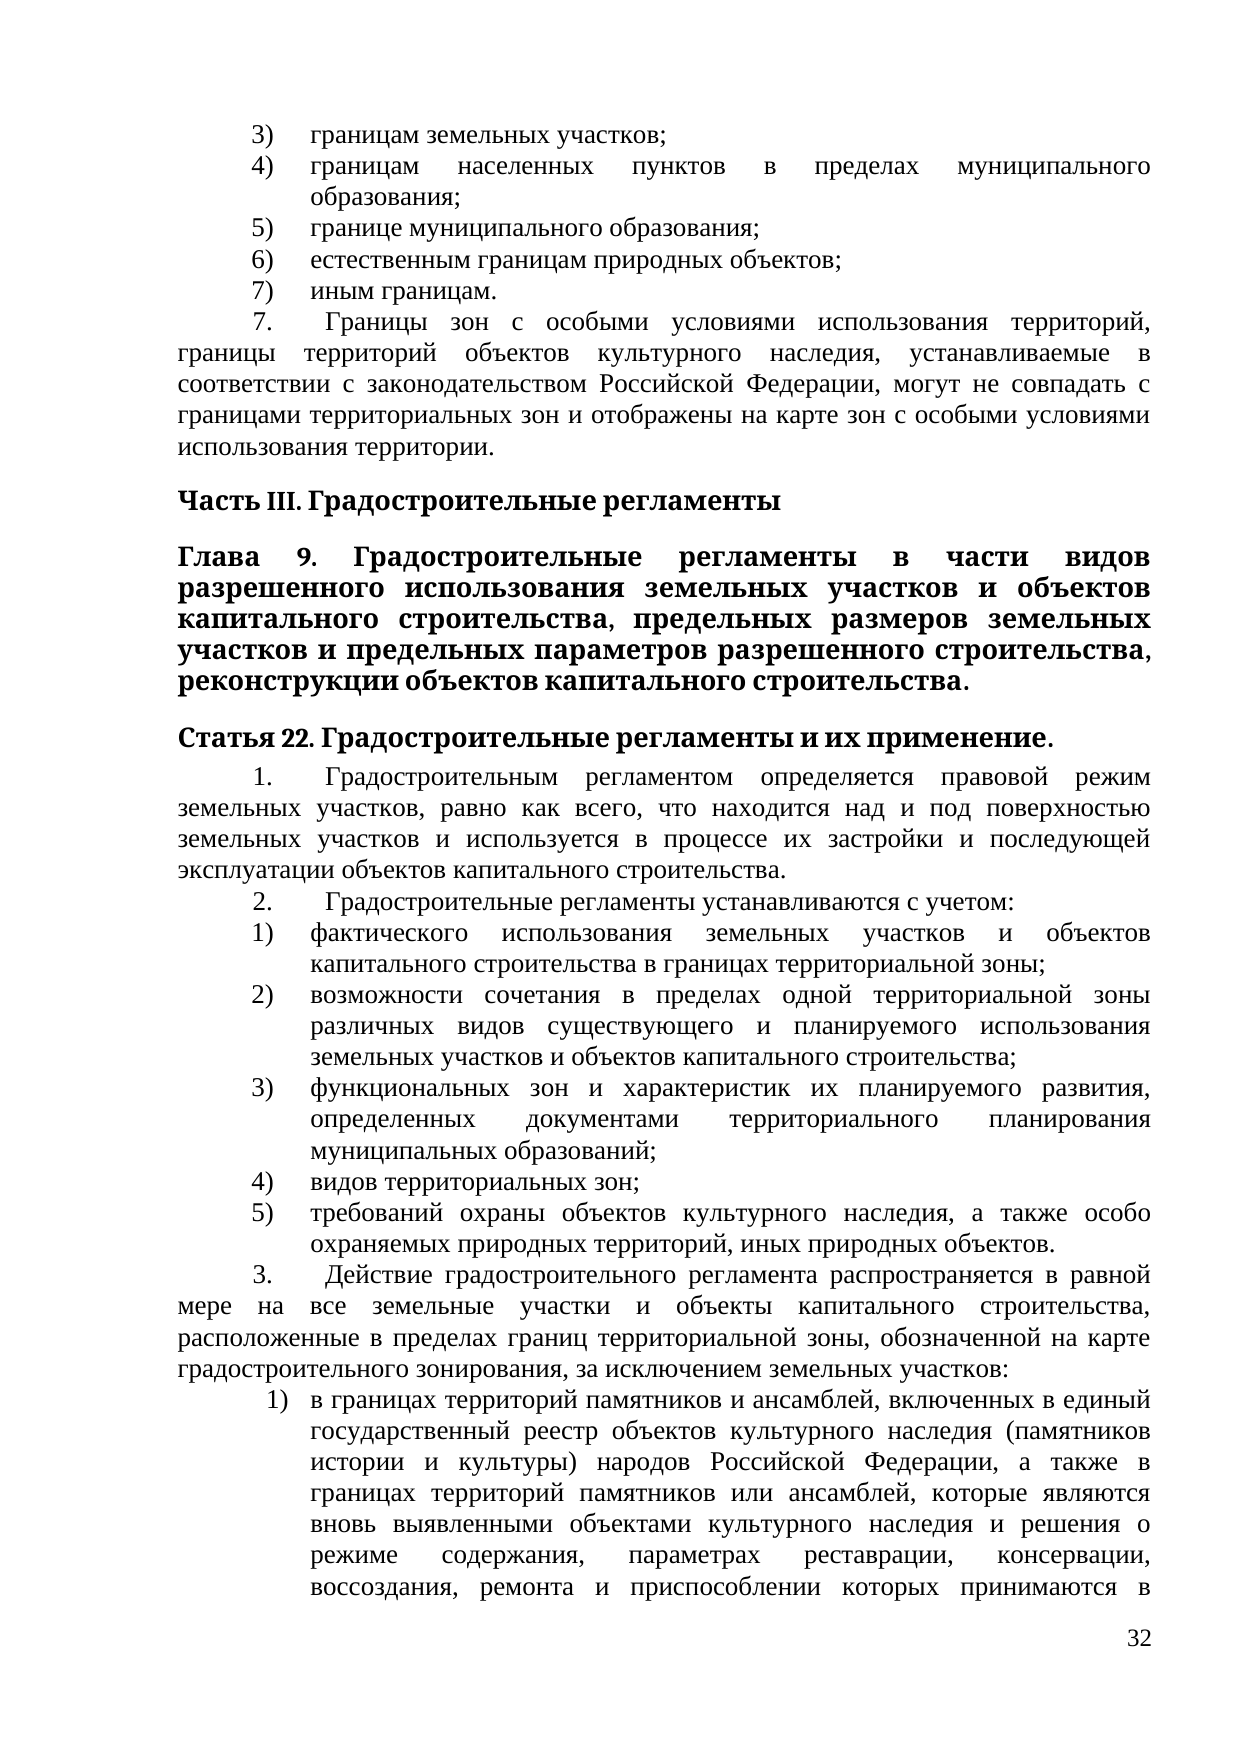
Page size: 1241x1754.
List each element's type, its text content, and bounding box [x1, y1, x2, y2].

text 4) видов территориальных зон; [251, 1165, 1152, 1196]
subtitle Глава 9. Градостроительные регламенты в части видов разрешенного использования земельных участков и объектов капитального строительства, предельных размеров земельных участков и предельных параметров разрешенного строительства, реконструкции объектов капитального строительства. [177, 542, 1152, 698]
text 2) возможности сочетания в пределах одной территориальной зоны различных видов существующего и планируемого использования земельных участков и объектов капитального строительства; [251, 978, 1152, 1071]
subtitle Часть III. Градостроительные регламенты [177, 486, 1152, 517]
text 4) границам населенных пунктов в пределах муниципального образования; [251, 149, 1152, 212]
text 3) функциональных зон и характеристик их планируемого развития, определенных документами территориального планирования муниципальных образований; [251, 1071, 1152, 1165]
text 2. Градостроительные регламенты устанавливаются с учетом: [177, 884, 1152, 916]
text 1. Градостроительным регламентом определяется правовой режим земельных участков, равно как всего, что находится над и под поверхностью земельных участков и используется в процессе их застройки и последующей эксплуатации объектов капитального строительства. [177, 760, 1152, 884]
subtitle Статья 22. Градостроительные регламенты и их применение. [177, 723, 1152, 754]
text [266, 1383, 1152, 1601]
text 5) требований охраны объектов культурного наследия, а также особо охраняемых природных территорий, иных природных объектов. [251, 1196, 1152, 1258]
text 7. Границы зон с особыми условиями использования территорий, границы территорий объектов культурного наследия, устанавливаемые в соответствии с законодательством Российской Федерации, могут не совпадать с границами территориальных зон и отображены на карте зон с особыми условиями использования территории. [177, 305, 1152, 461]
text 1) фактического использования земельных участков и объектов капитального строительства в границах территориальной зоны; [251, 916, 1152, 978]
text 3) границам земельных участков; [251, 118, 1152, 149]
text 3. Действие градостроительного регламента распространяется в равной мере на все земельные участки и объекты капитального строительства, расположенные в пределах границ территориальной зоны, обозначенной на карте градостроительного зонирования, за исключением земельных участков: [177, 1258, 1152, 1383]
text 6) естественным границам природных объектов; [251, 243, 1152, 274]
text 5) границе муниципального образования; [251, 212, 1152, 243]
text 7) иным границам. [251, 274, 1152, 305]
